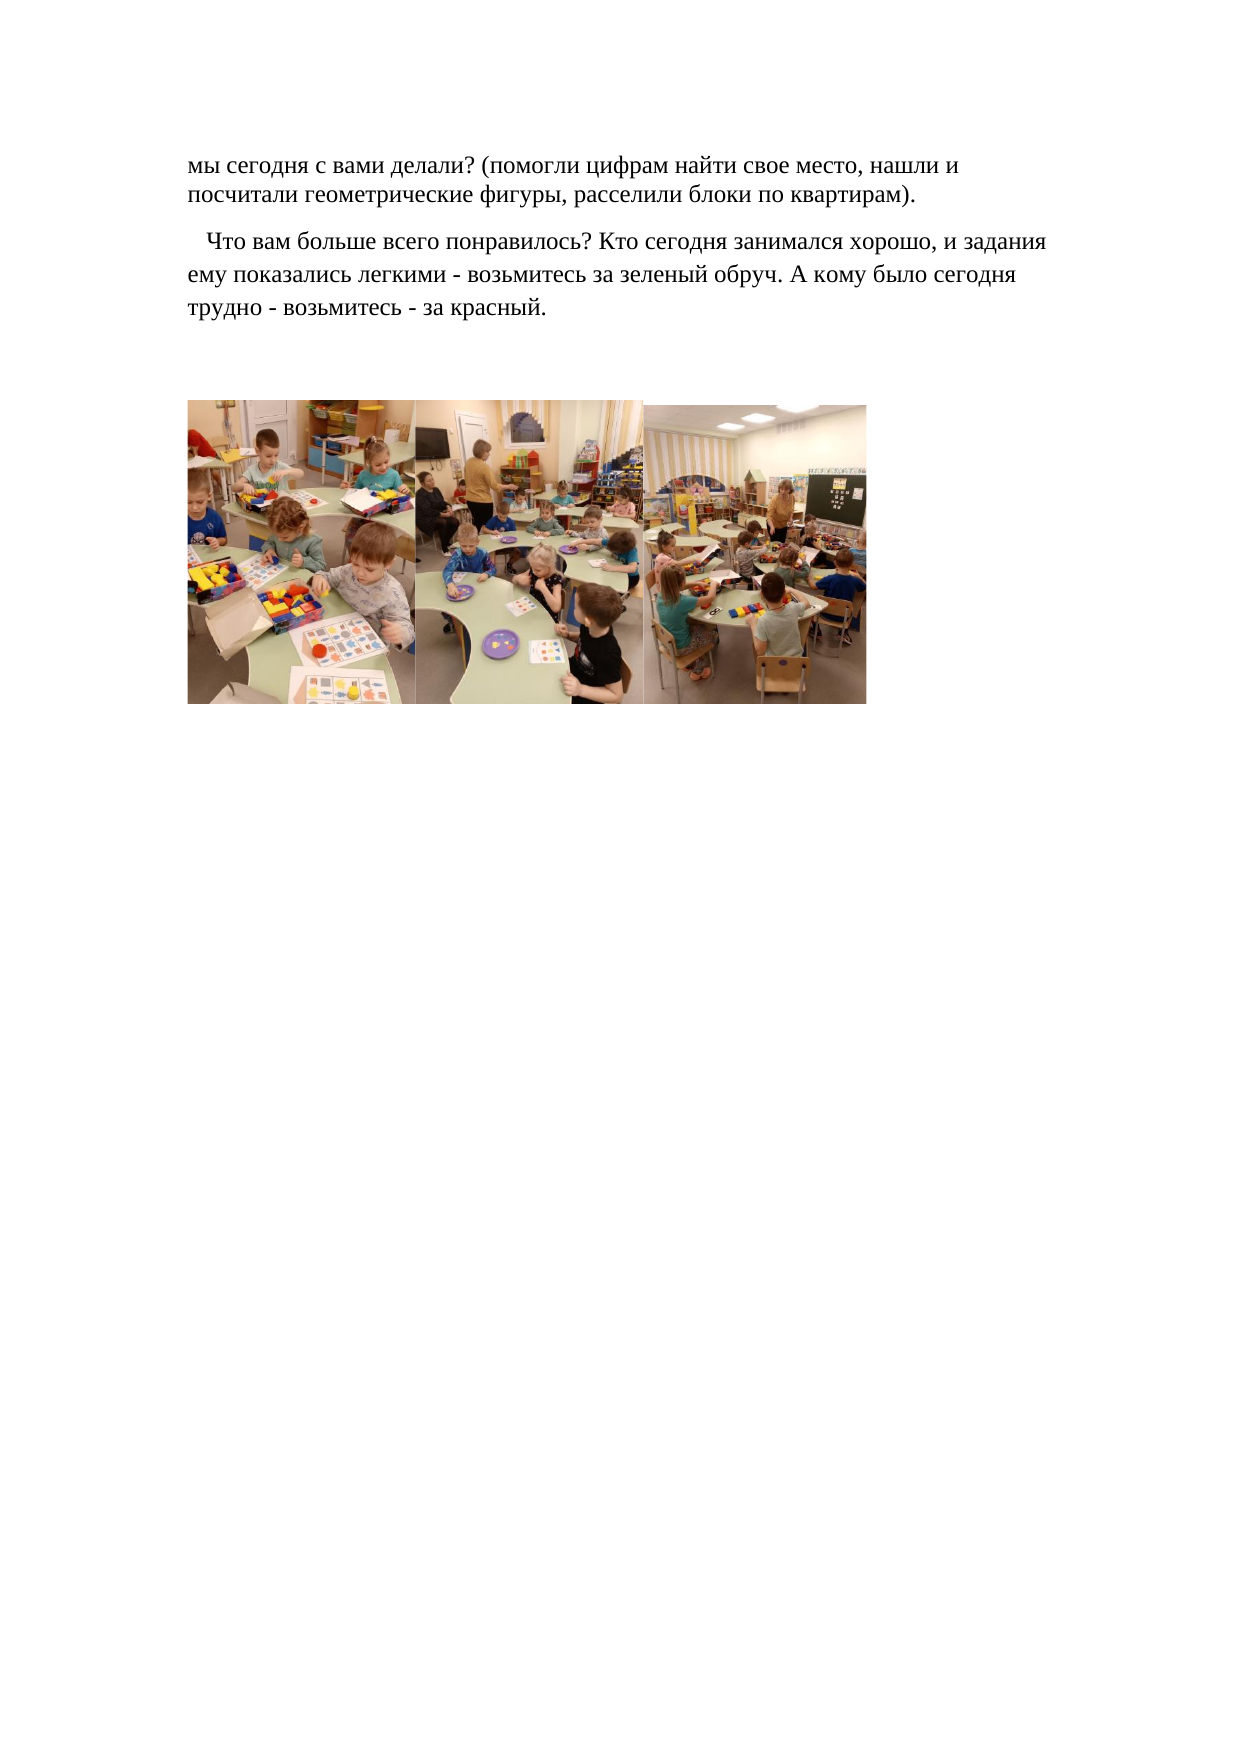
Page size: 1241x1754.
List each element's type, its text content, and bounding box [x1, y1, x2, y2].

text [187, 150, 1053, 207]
picture [187, 400, 867, 704]
list Что вам больше всего понравилось? Кто сегодня занимался хорошо, и задания ему показались легкими - возьмитесь за зеленый обруч. А кому было сегодня трудно - возьмитесь - за красный. [187, 226, 1053, 321]
